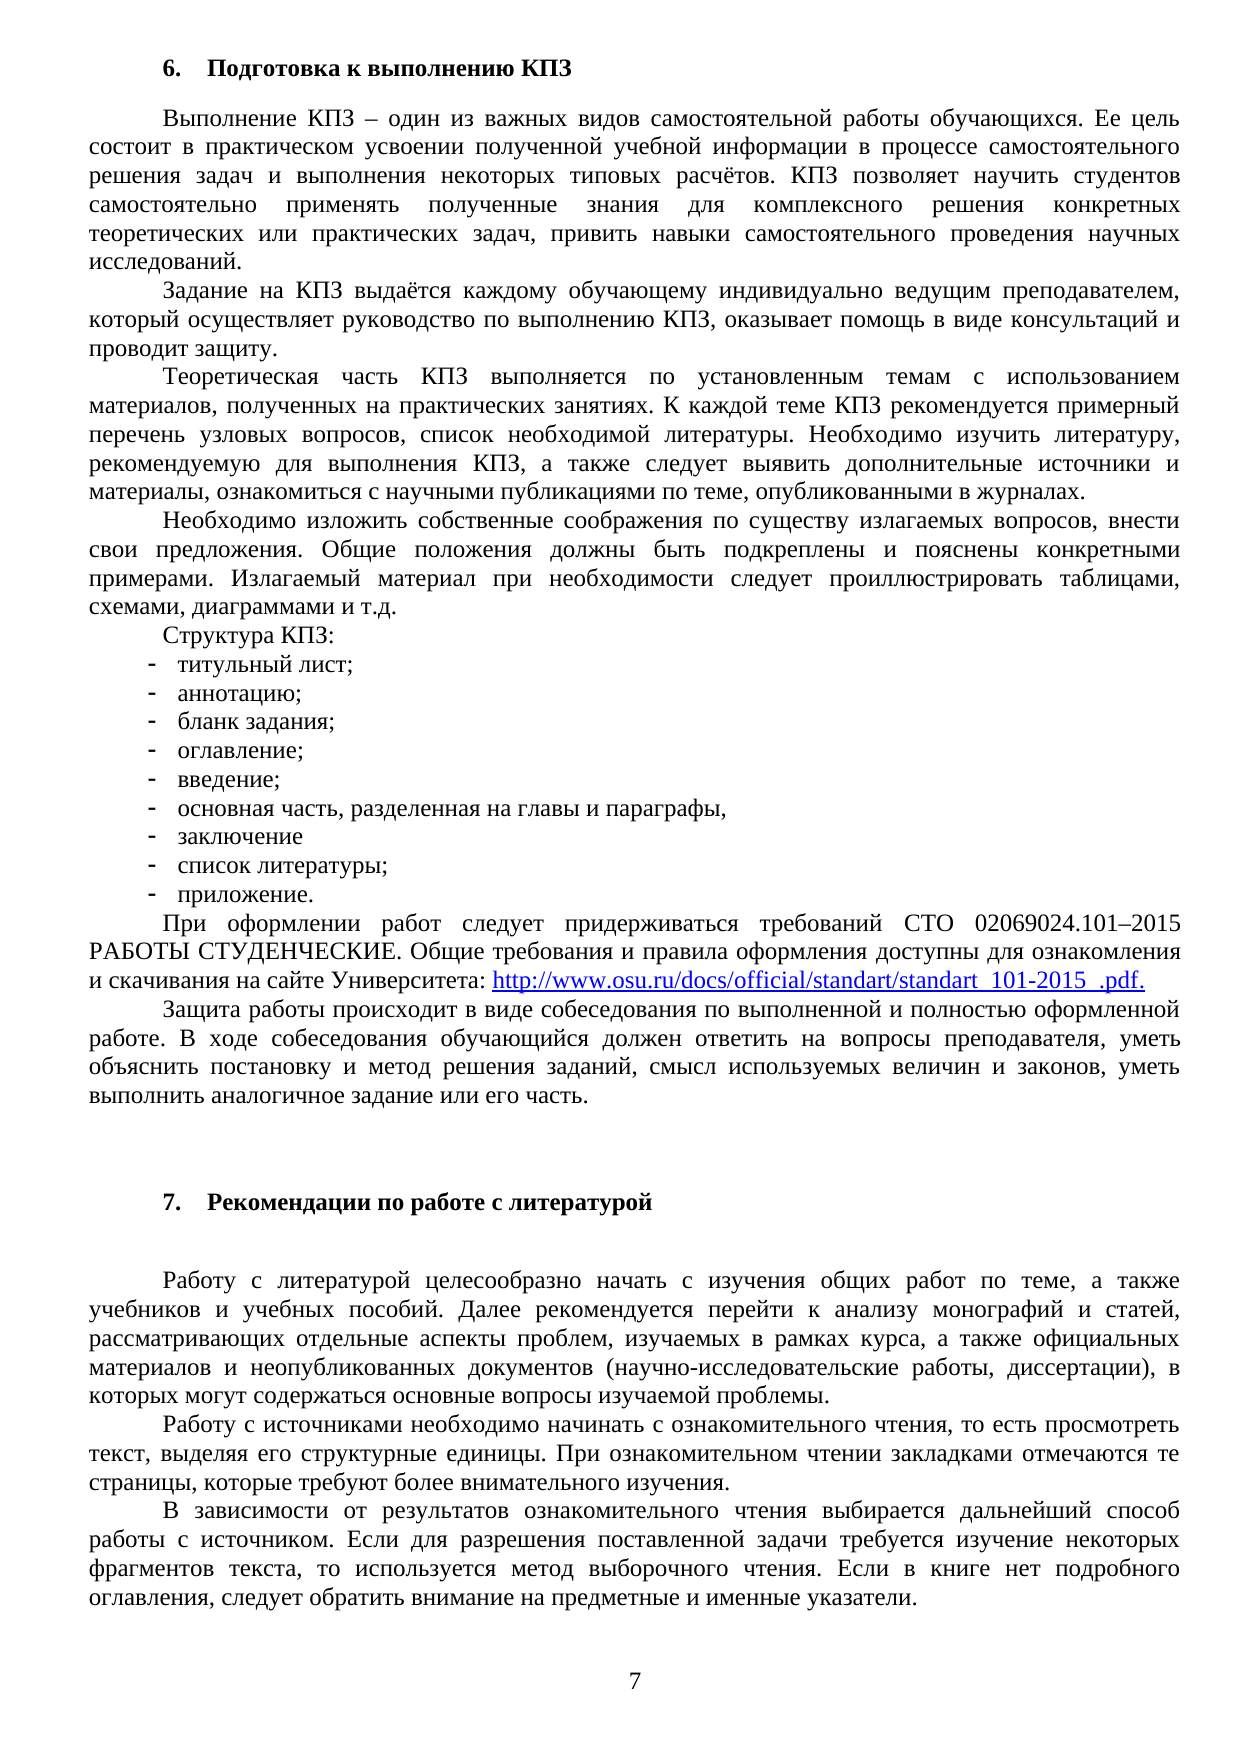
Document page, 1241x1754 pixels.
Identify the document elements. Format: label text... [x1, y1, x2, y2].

list заключение [89, 821, 1181, 850]
list основная часть, разделенная на главы и параграфы, [89, 793, 1181, 821]
text Структура КПЗ: [89, 620, 1181, 649]
text Задание на КПЗ выдаётся каждому обучающему индивидуально ведущим преподавателем, который осуществляет руководство по выполнению КПЗ, оказывает помощь в виде консультаций и проводит защиту. [89, 275, 1181, 361]
list титульный лист; [89, 649, 1181, 678]
text Работу с источниками необходимо начинать с ознакомительного чтения, то есть просмотреть текст, выделяя его структурные единицы. При ознакомительном чтении закладками отмечаются те страницы, которые требуют более внимательного изучения. [89, 1409, 1181, 1496]
list приложение. [89, 879, 1181, 908]
text Необходимо изложить собственные соображения по существу излагаемых вопросов, внести свои предложения. Общие положения должны быть подкреплены и пояснены конкретными примерами. Излагаемый материал при необходимости следует проиллюстрировать таблицами, схемами, диаграммами и т.д. [89, 505, 1181, 620]
text Работу с литературой целесообразно начать с изучения общих работ по теме, а также учебников и учебных пособий. Далее рекомендуется перейти к анализу монографий и статей, рассматривающих отдельные аспекты проблем, изучаемых в рамках курса, а также официальных материалов и неопубликованных документов (научно-исследовательские работы, диссертации), в которых могут содержаться основные вопросы изучаемой проблемы. [89, 1266, 1181, 1409]
subtitle Рекомендации по работе с литературой [89, 1187, 1181, 1216]
list оглавление; [89, 735, 1181, 764]
subtitle Подготовка к выполнению КПЗ [89, 53, 1181, 82]
list список литературы; [89, 850, 1181, 879]
text Защита работы происходит в виде собеседования по выполненной и полностью оформленной работе. В ходе собеседования обучающийся должен ответить на вопросы преподавателя, уметь объяснить постановку и метод решения заданий, смысл используемых величин и законов, уметь выполнить аналогичное задание или его часть. [89, 994, 1181, 1109]
list аннотацию; [89, 678, 1181, 706]
text Выполнение КПЗ – один из важных видов самостоятельной работы обучающихся. Ее цель состоит в практическом усвоении полученной учебной информации в процессе самостоятельного решения задач и выполнения некоторых типовых расчётов. КПЗ позволяет научить студентов самостоятельно применять полученные знания для комплексного решения конкретных теоретических или практических задач, привить навыки самостоятельного проведения научных исследований. [89, 103, 1181, 275]
text Теоретическая часть КПЗ выполняется по установленным темам с использованием материалов, полученных на практических занятиях. К каждой теме КПЗ рекомендуется примерный перечень узловых вопросов, список необходимой литературы. Необходимо изучить литературу, рекомендуемую для выполнения КПЗ, а также следует выявить дополнительные источники и материалы, ознакомиться с научными публикациями по теме, опубликованными в журналах. [89, 361, 1181, 505]
text В зависимости от результатов ознакомительного чтения выбирается дальнейший способ работы с источником. Если для разрешения поставленной задачи требуется изучение некоторых фрагментов текста, то используется метод выборочного чтения. Если в книге нет подробного оглавления, следует обратить внимание на предметные и именные указатели. [89, 1496, 1181, 1611]
list бланк задания; [89, 706, 1181, 735]
text При оформлении работ следует придерживаться требований СТО 02069024.101–2015 РАБОТЫ СТУДЕНЧЕСКИЕ. Общие требования и правила оформления доступны для ознакомления и скачивания на сайте Университета: http://www.osu.ru/docs/official/standart/standart_101-2015_.pdf. [89, 908, 1181, 994]
list введение; [89, 764, 1181, 793]
